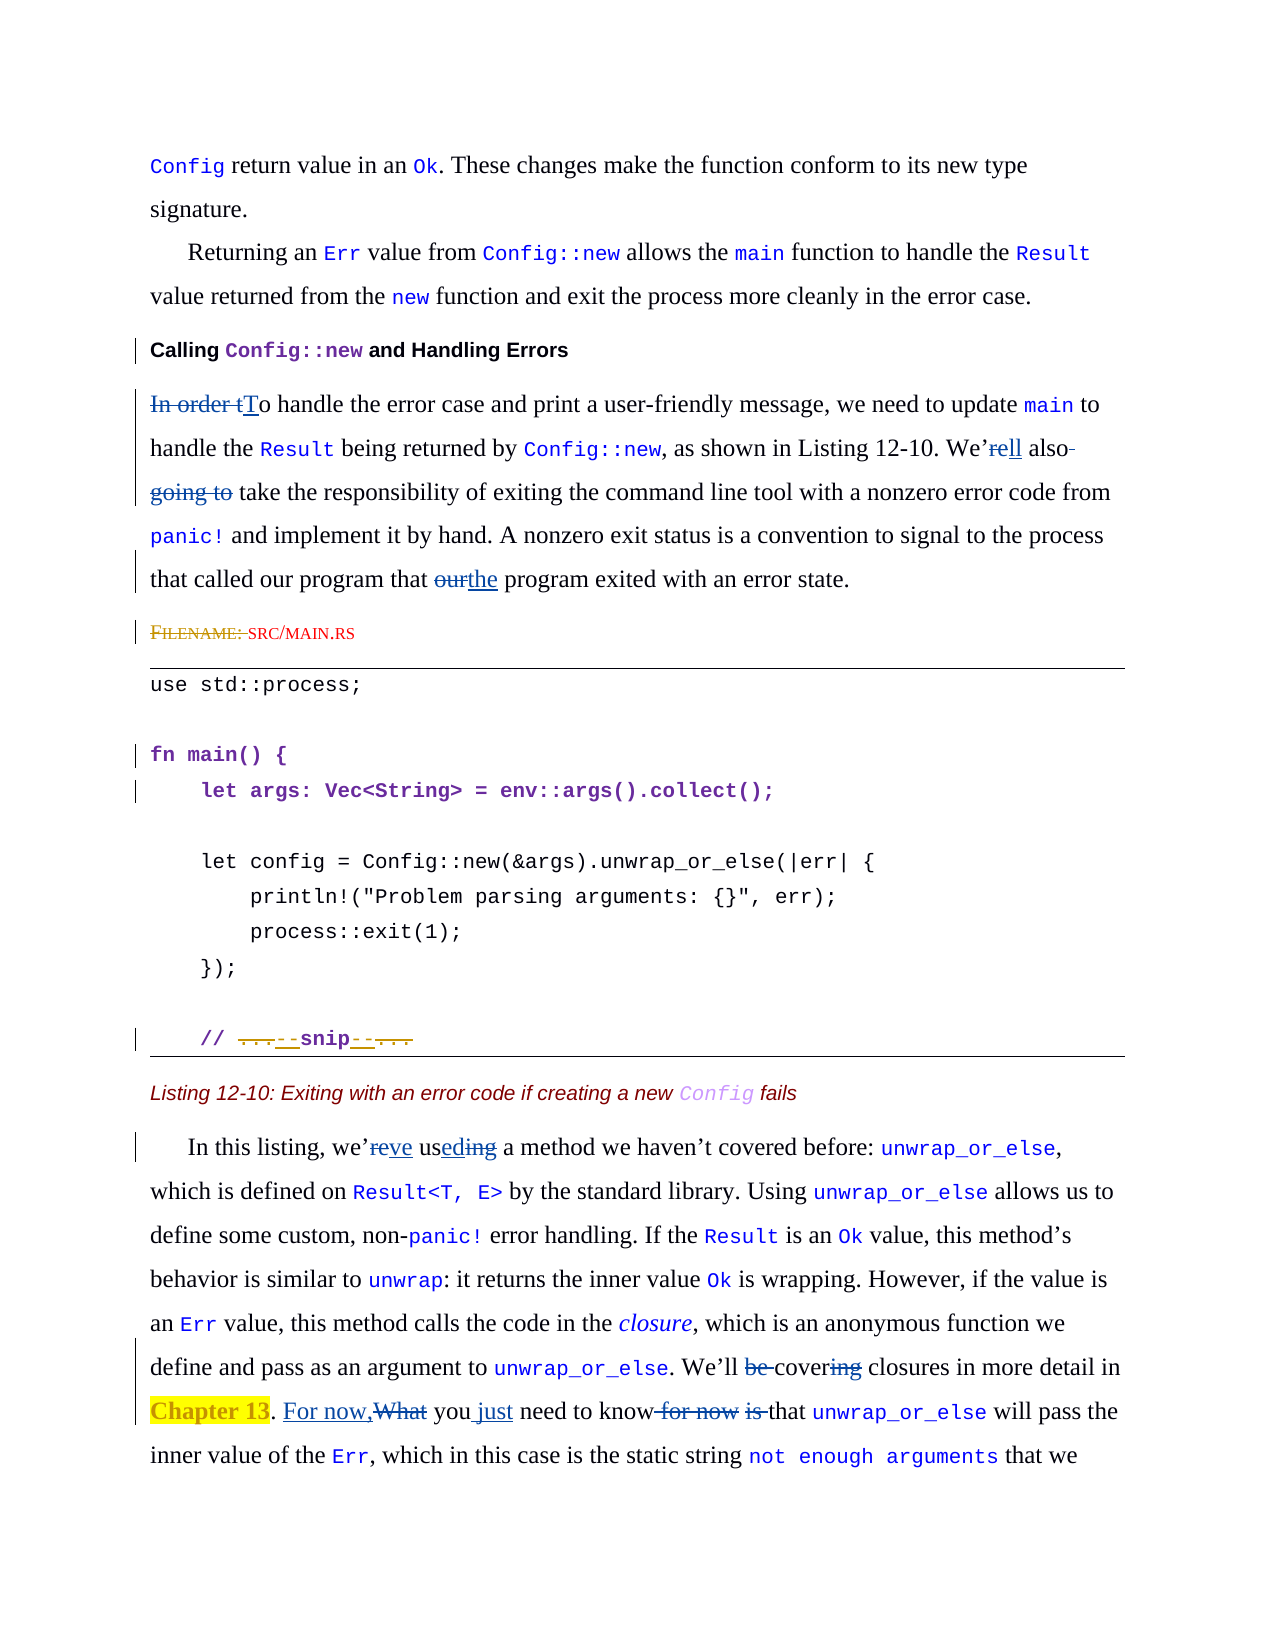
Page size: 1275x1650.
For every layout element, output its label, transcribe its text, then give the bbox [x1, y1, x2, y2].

list Listing 12-10: Exiting with an error code if creating a new Config fails [150, 1081, 1125, 1107]
text Returning an Err value from Config::new allows the main function to handle the Result value returned from the new function and exit the process more cleanly in the error case. [150, 237, 1125, 311]
text process::exit(1); [150, 921, 1125, 945]
text let args: Vec<String> = env::args().collect(); [150, 780, 1125, 803]
text }); [150, 957, 1125, 981]
text let config = Config::new(&args).unwrap_or_else(|err| { [150, 851, 1125, 874]
text println!("Problem parsing arguments: {}", err); [150, 886, 1125, 910]
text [150, 1132, 1125, 1469]
text Calling Config::new and Handling Errors [150, 338, 1125, 364]
text o handle the error case and print a user-friendly message, we need to update main to handle the Result being returned by Config::new, as shown in Listing 12-10. We’ also take the responsibility of exiting the command line tool with a nonzero error code from panic! and implement it by hand. A nonzero exit status is a convention to signal to the process that called our program that program exited with an error state. [150, 389, 1125, 593]
text use std::process; [150, 669, 1125, 697]
text src/main.rs [150, 620, 1125, 644]
text fn main() { [150, 744, 1125, 768]
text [150, 150, 1125, 223]
text // snip [150, 1028, 1125, 1056]
